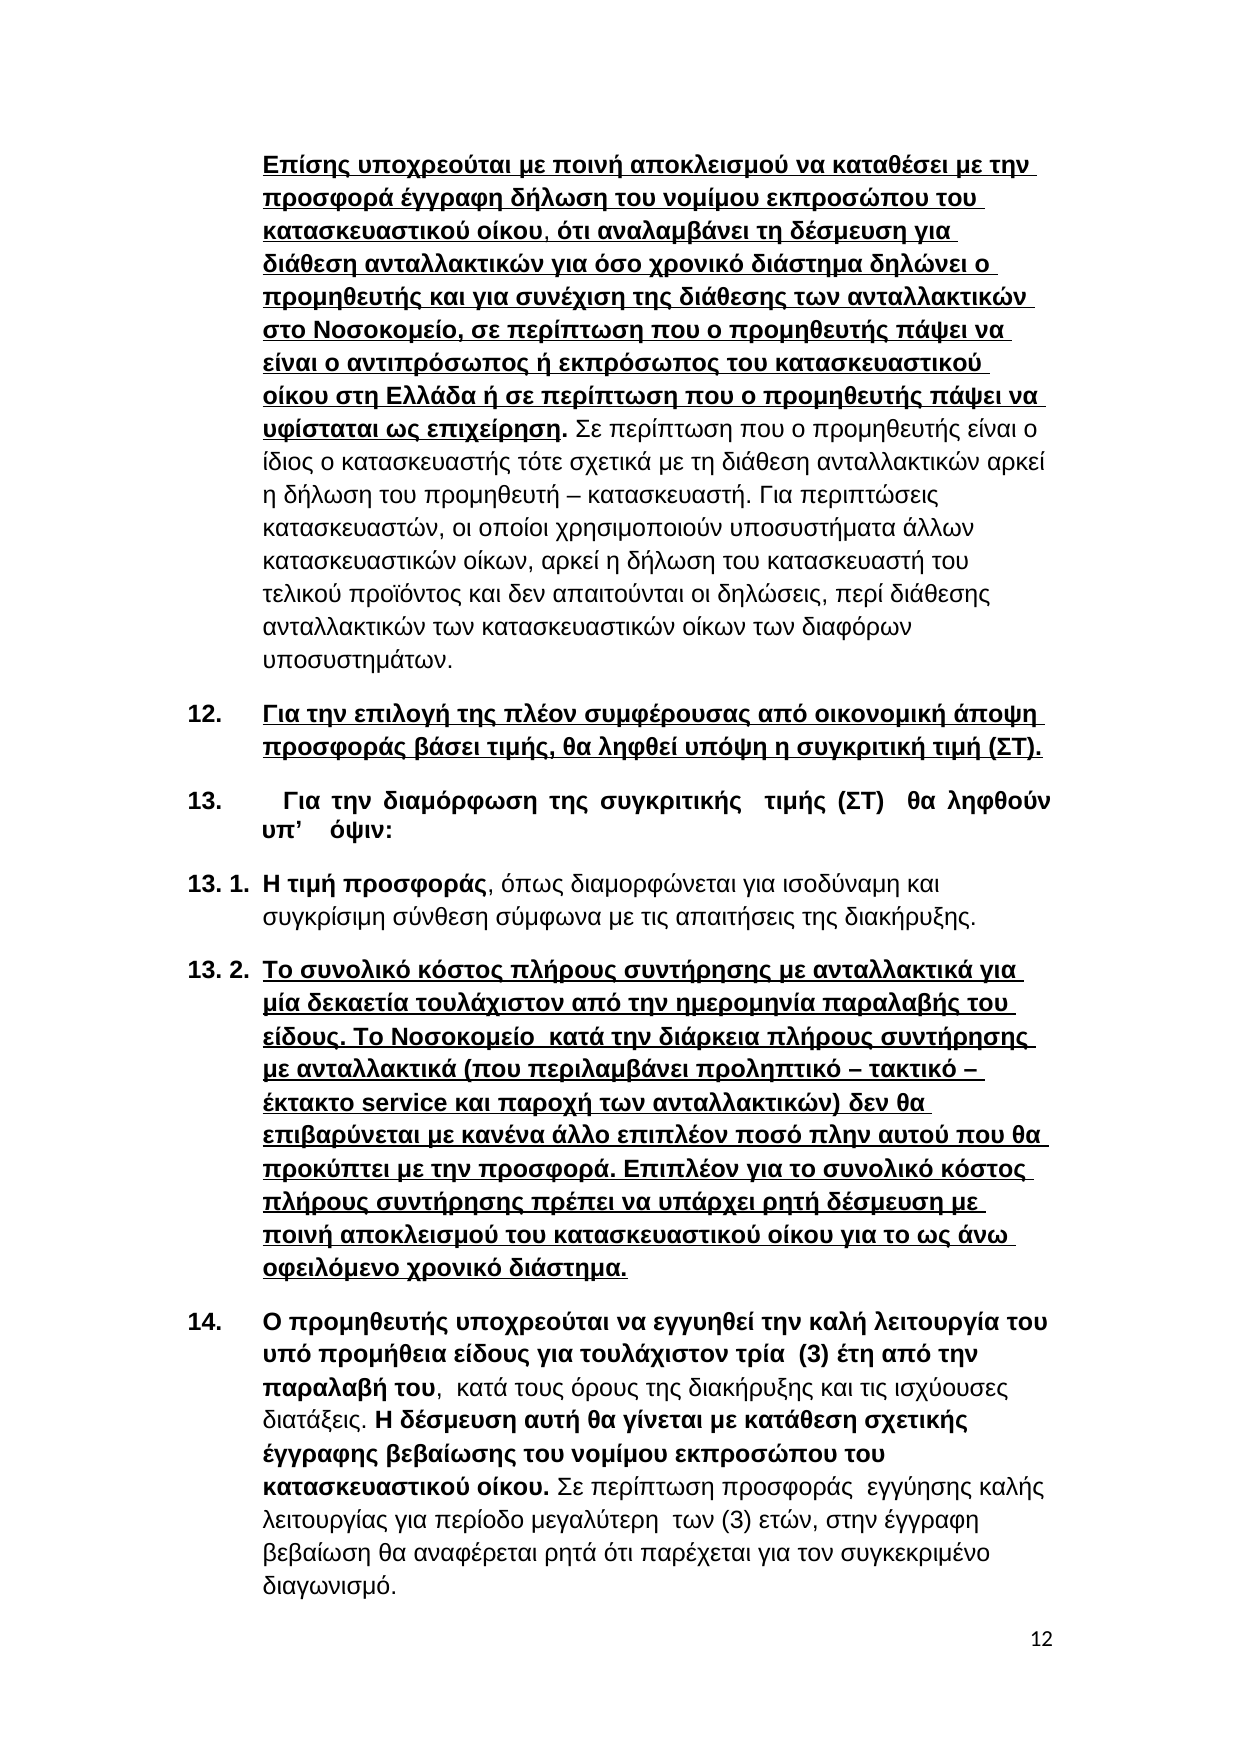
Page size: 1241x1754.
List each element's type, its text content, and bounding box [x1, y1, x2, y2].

text 12. Για την επιλογή της πλέον συμφέρουσας από οικονομική άποψη προσφοράς βάσει τιμής, θα ληφθεί υπόψη η συγκριτική τιμή (ΣΤ). [187, 699, 1053, 761]
text 13. 1. Η τιμή προσφοράς, όπως διαμορφώνεται για ισοδύναμη και συγκρίσιμη σύνθεση σύμφωνα με τις απαιτήσεις της διακήρυξης. [187, 868, 1053, 930]
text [187, 150, 1053, 674]
text 13. 2. Το συνολικό κόστος πλήρους συντήρησης με ανταλλακτικά για μία δεκαετία τουλάχιστον από την ημερομηνία παραλαβής του είδους. Το Νοσοκομείο κατά την διάρκεια πλήρους συντήρησης με ανταλλακτικά (που περιλαμβάνει προληπτικό – τακτικό – έκτακτο service και παροχή των ανταλλακτικών) δεν θα επιβαρύνεται με κανένα άλλο επιπλέον ποσό πλην αυτού που θα προκύπτει με την προσφορά. Επιπλέον για το συνολικό κόστος πλήρους συντήρησης πρέπει να υπάρχει ρητή δέσμευση με ποινή αποκλεισμού του κατασκευαστικού οίκου για το ως άνω οφειλόμενο χρονικό διάστημα. [187, 955, 1053, 1281]
text 14. Ο προμηθευτής υποχρεούται να εγγυηθεί την καλή λειτουργία του υπό προμήθεια είδους για τουλάχιστον τρία (3) έτη από την παραλαβή του, κατά τους όρους της διακήρυξης και τις ισχύουσες διατάξεις. Η δέσμευση αυτή θα γίνεται με κατάθεση σχετικής έγγραφης βεβαίωσης του νομίμου εκπροσώπου του κατασκευαστικού οίκου. Σε περίπτωση προσφοράς εγγύησης καλής λειτουργίας για περίοδο μεγαλύτερη των (3) ετών, στην έγγραφη βεβαίωση θα αναφέρεται ρητά ότι παρέχεται για τον συγκεκριμένο διαγωνισμό. [187, 1306, 1053, 1599]
text 13. Για την διαμόρφωση της συγκριτικής τιμής (ΣΤ) θα ληφθούν υπ’ όψιν: [187, 786, 1053, 843]
